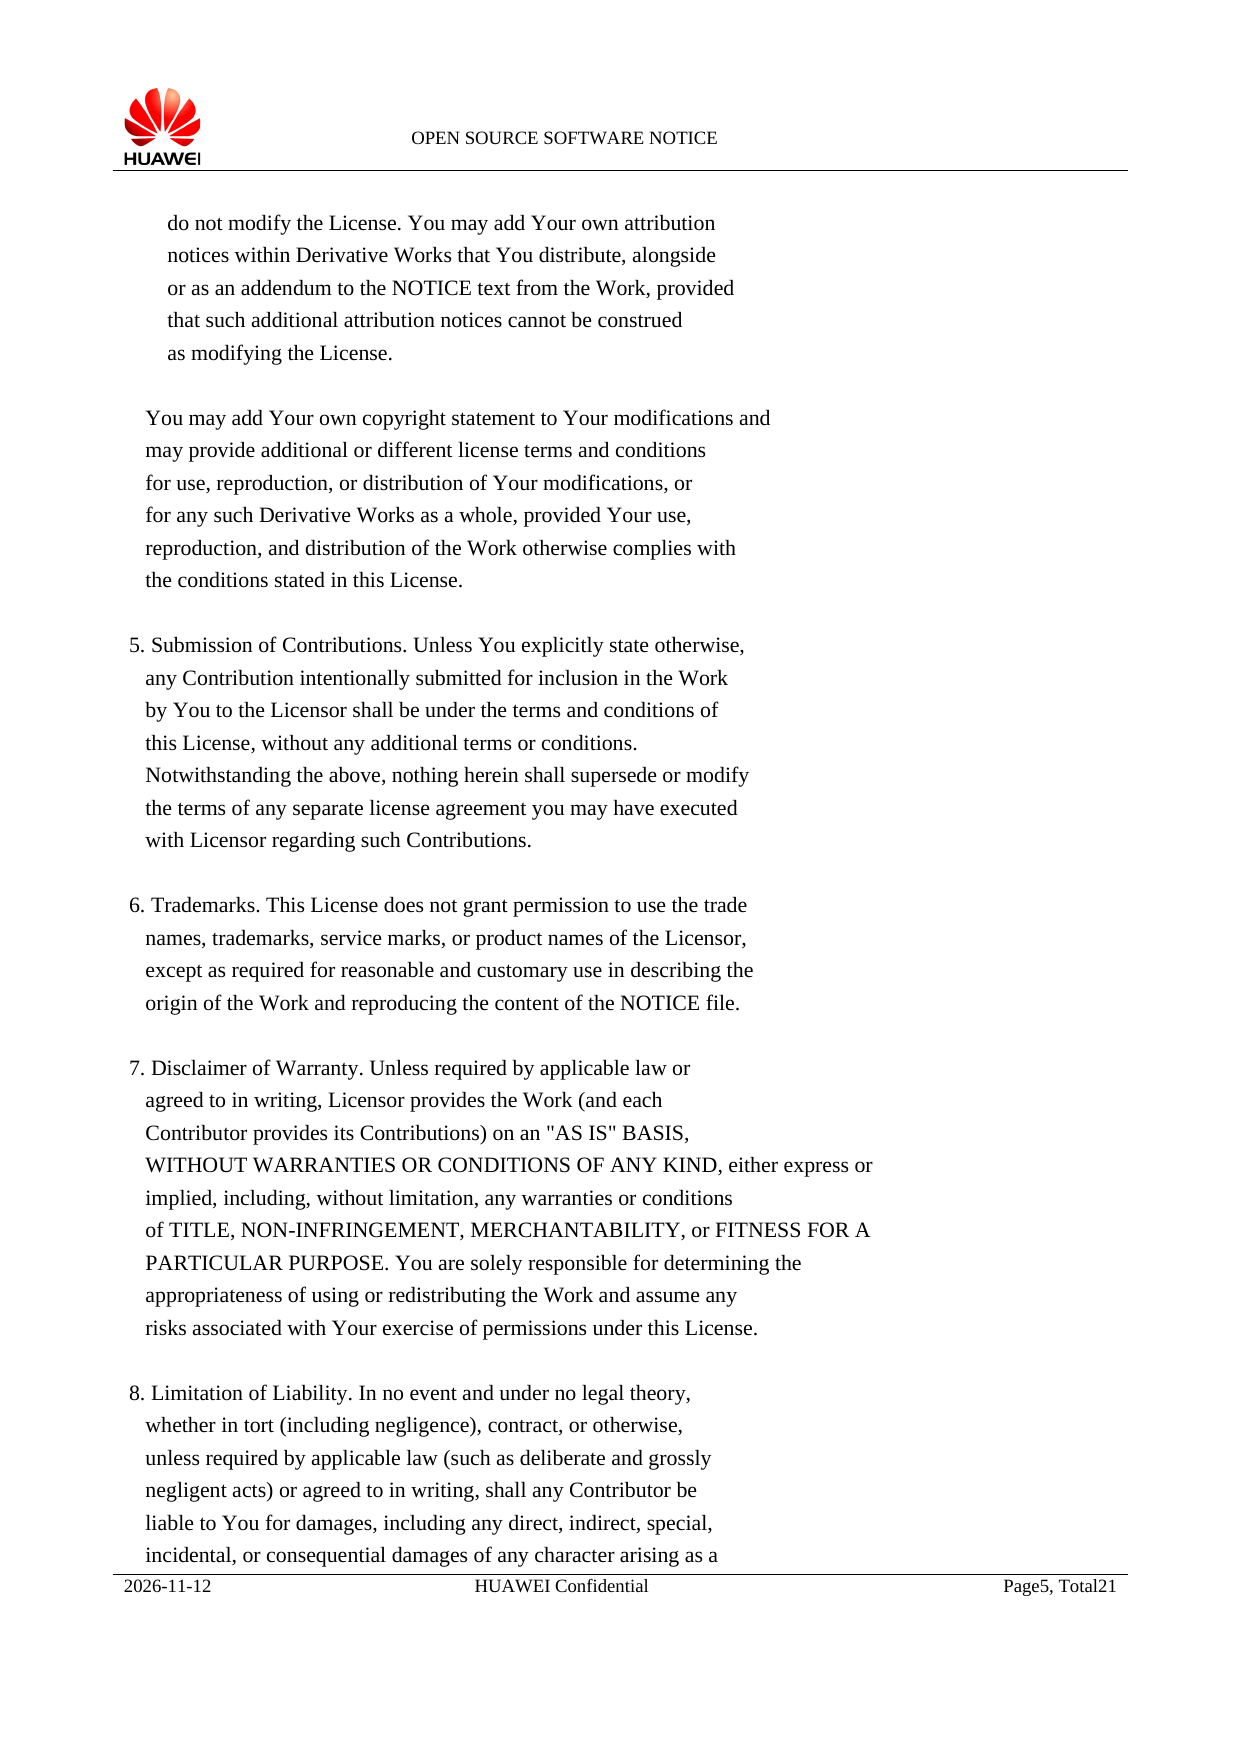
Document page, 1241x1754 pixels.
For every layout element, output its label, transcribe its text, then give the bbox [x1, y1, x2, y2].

picture [124, 88, 201, 165]
